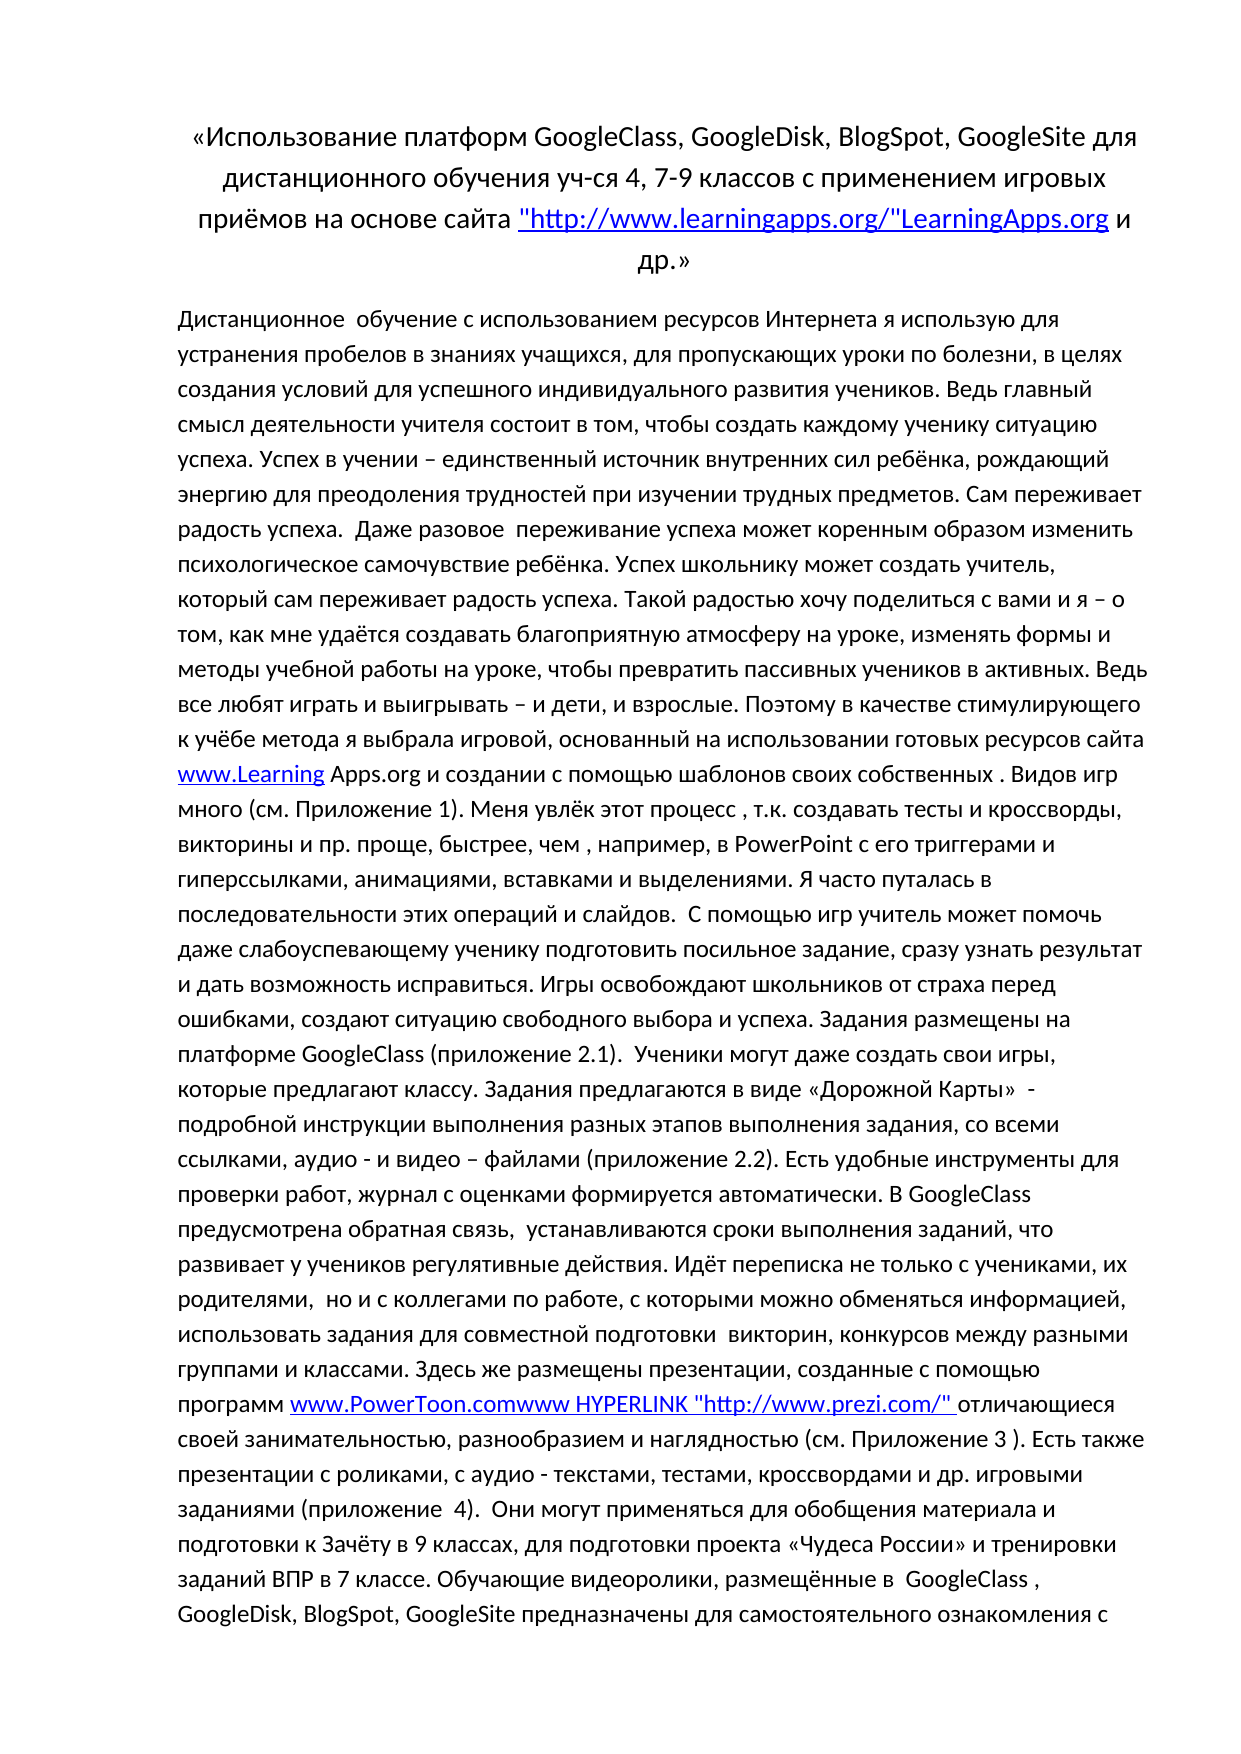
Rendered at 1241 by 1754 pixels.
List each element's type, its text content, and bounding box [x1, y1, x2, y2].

text «Использование платформ GoogleClass, GoogleDisk, BlogSpot, GoogleSite для дистанционного обучения уч-ся 4, 7-9 классов с применением игровых приёмов на основе сайта "http://www.learningapps.org/"LearningApps.org и др.» [177, 118, 1152, 277]
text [177, 303, 1152, 1628]
